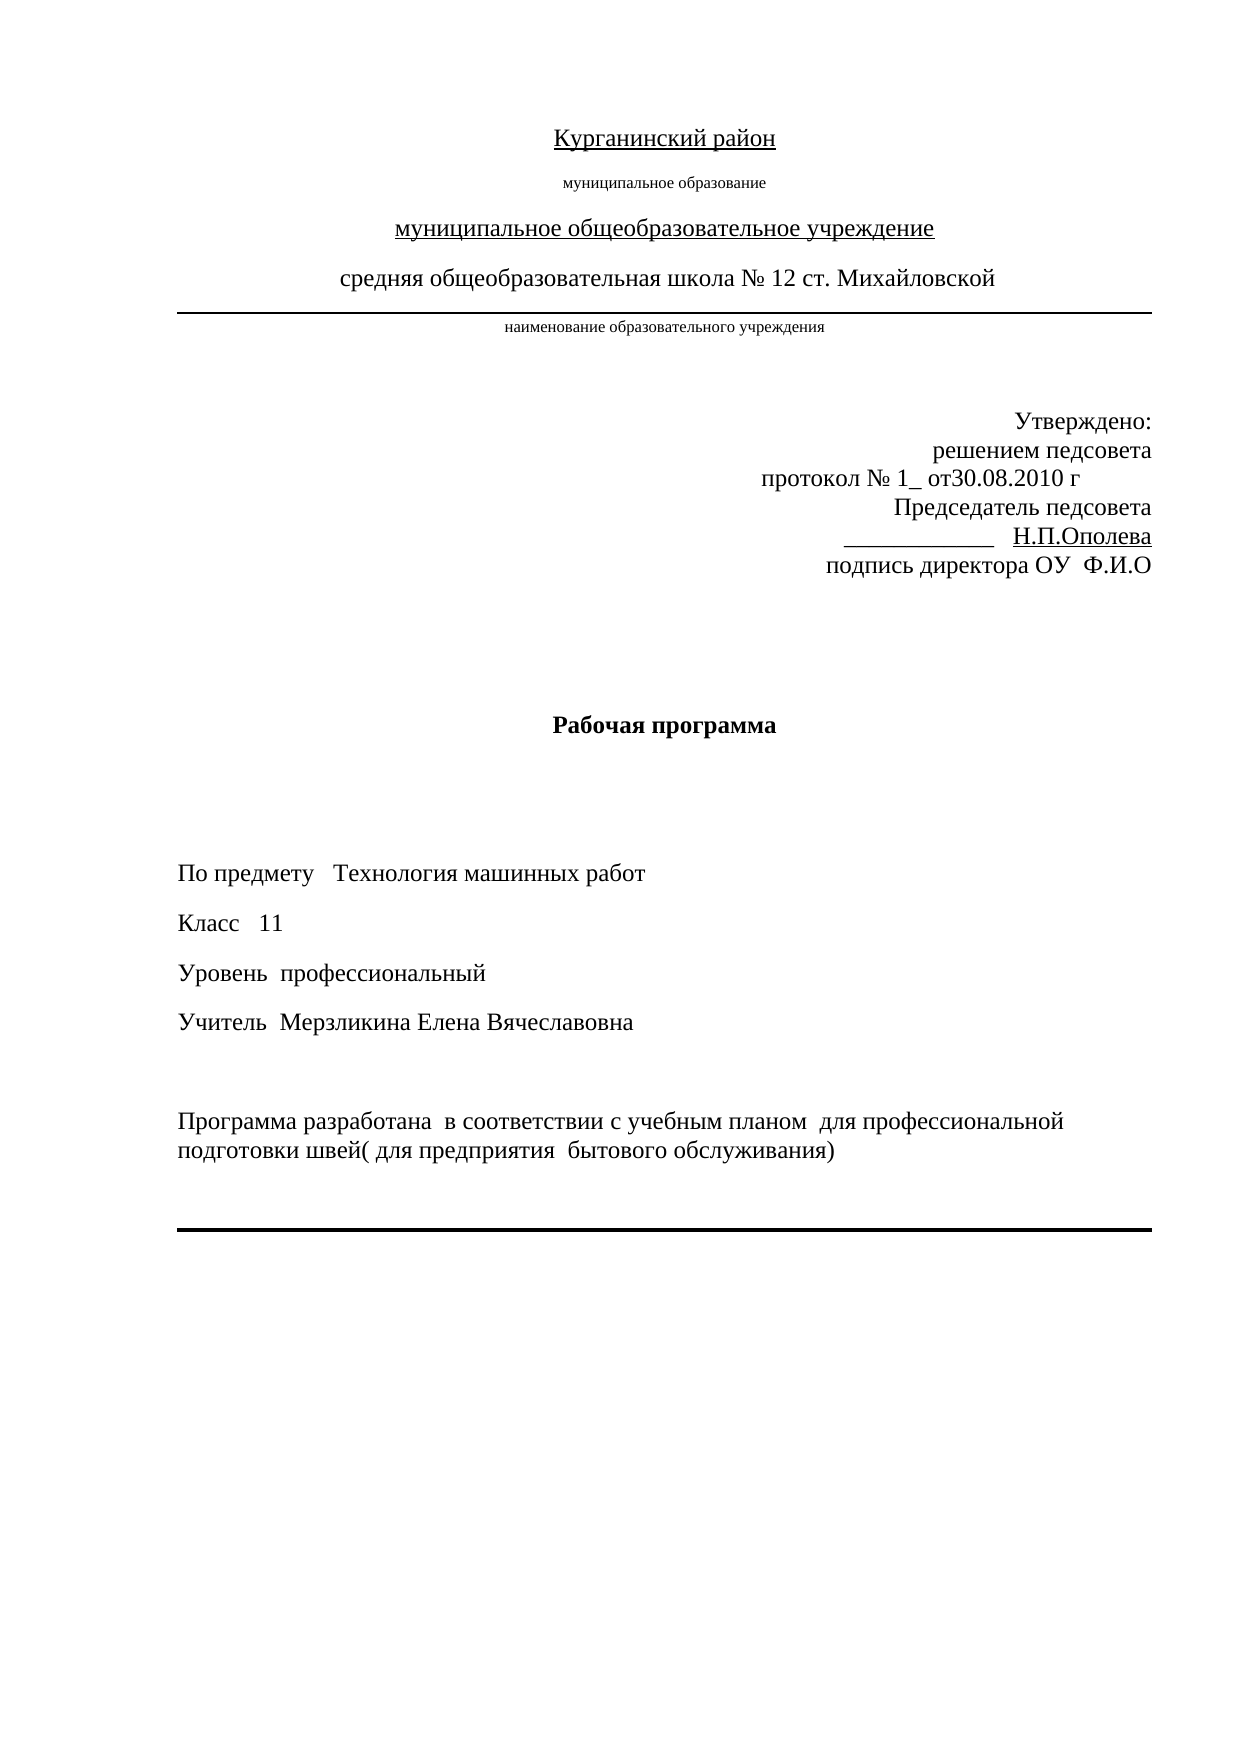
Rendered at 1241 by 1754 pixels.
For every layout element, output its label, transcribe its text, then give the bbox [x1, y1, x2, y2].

text подпись директора ОУ Ф.И.О [177, 550, 1152, 578]
text муниципальное общеобразовательное учреждение [177, 213, 1152, 242]
text Курганинский район [177, 123, 1152, 152]
text Уровень профессиональный [177, 958, 1152, 986]
text муниципальное образование [177, 173, 1152, 192]
text Рабочая программа [177, 710, 1152, 738]
text протокол № 1_ от30.08.2010 г [177, 463, 1152, 492]
text решением педсовета [177, 435, 1152, 463]
text Учитель Мерзликина Елена Вячеславовна [177, 1007, 1152, 1036]
text Программа разработана в соответствии с учебным планом для профессиональной подготовки швей( для предприятия бытового обслуживания) [177, 1106, 1152, 1228]
text Председатель педсовета ____________ Н.П.Ополева [177, 492, 1152, 550]
text По предмету Технология машинных работ [177, 858, 1152, 887]
text наименование образовательного учреждения [177, 314, 1152, 336]
text Утверждено: [177, 406, 1152, 435]
text средняя общеобразовательная школа № 12 ст. Михайловской [177, 263, 1152, 291]
text Класс 11 [177, 908, 1152, 937]
